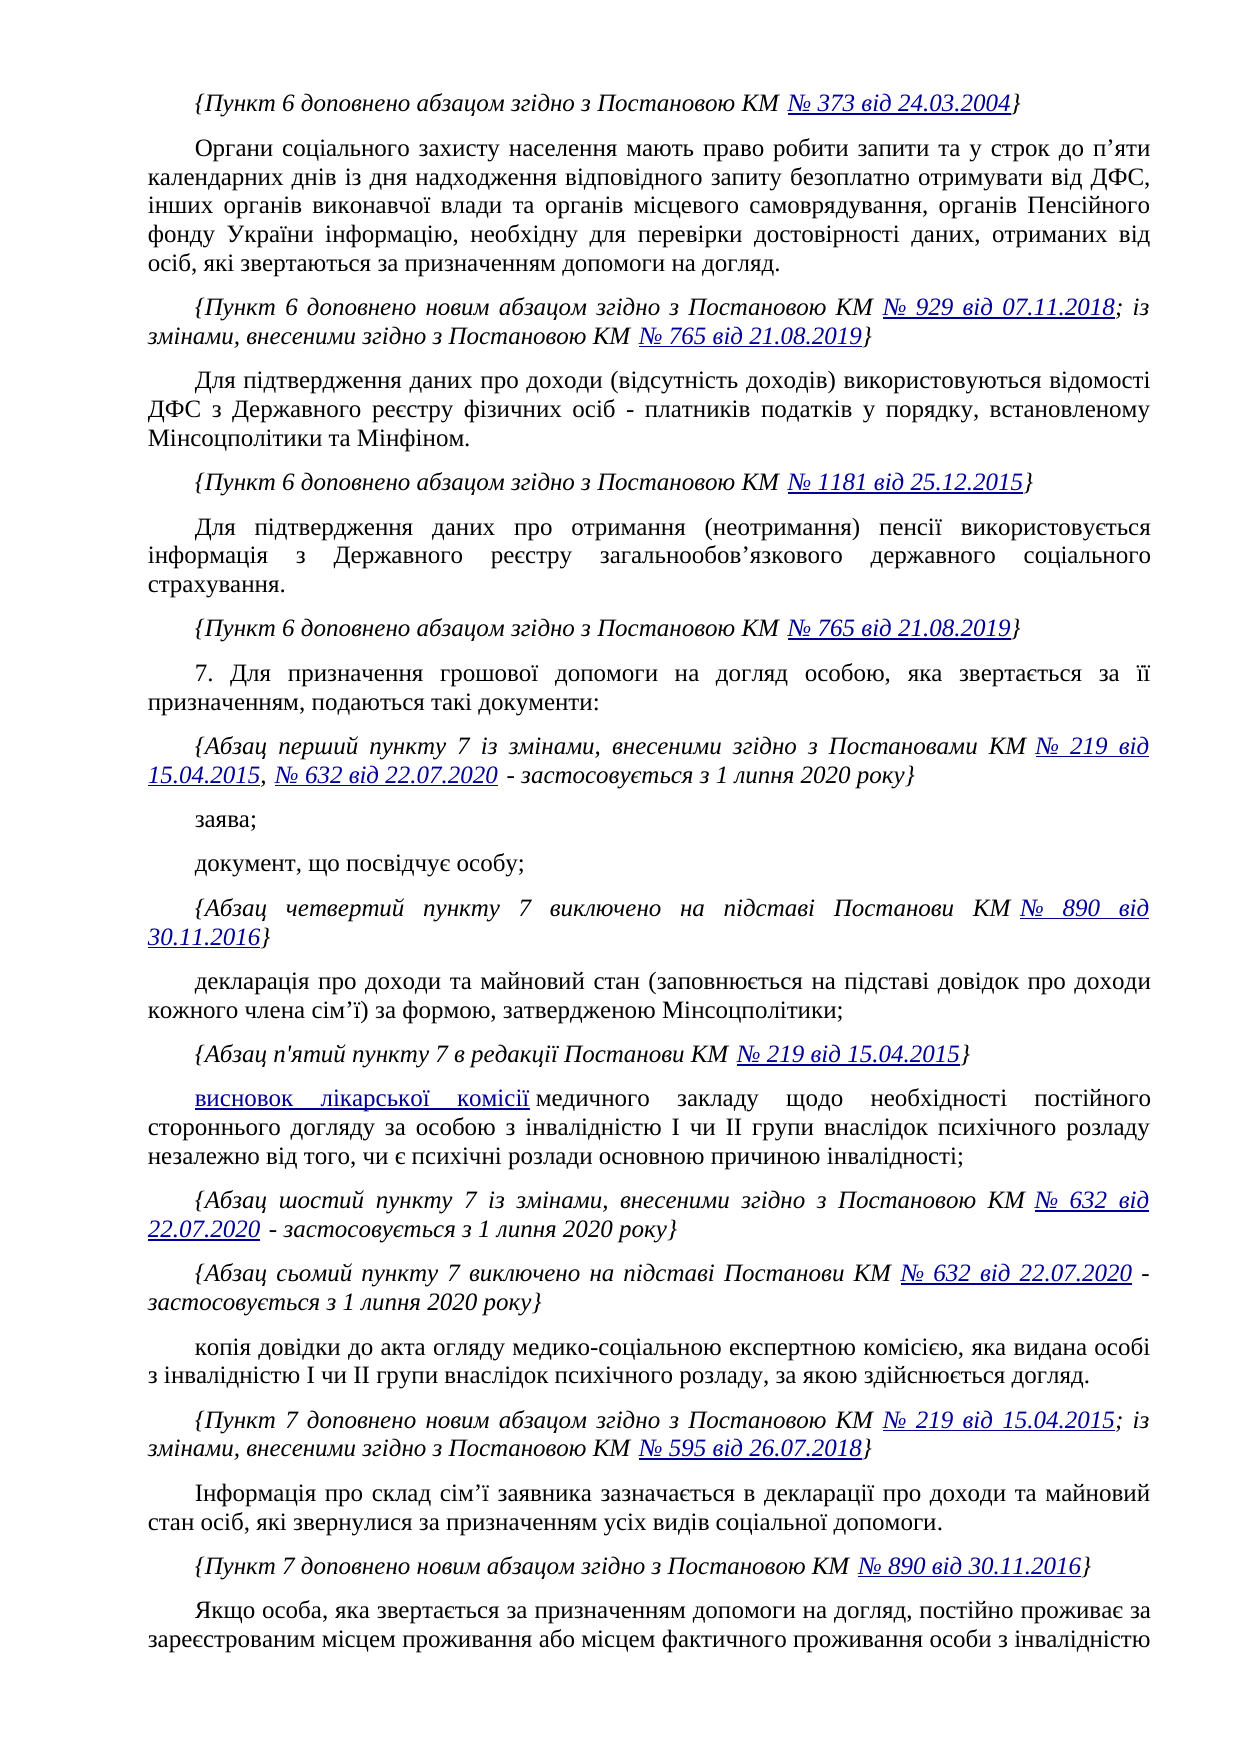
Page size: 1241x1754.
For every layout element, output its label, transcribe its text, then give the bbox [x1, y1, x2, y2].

text Для підтвердження даних про отримання (неотримання) пенсії використовується інформація з Державного реєстру загальнообов’язкового державного соціального страхування. [148, 512, 1152, 598]
text {Пункт 7 доповнено новим абзацом згідно з Постановою КМ № 219 від 15.04.2015; із змінами, внесеними згідно з Постановою КМ № 595 від 26.07.2018} [148, 1405, 1152, 1462]
text {Пункт 6 доповнено новим абзацом згідно з Постановою КМ № 929 від 07.11.2018; із змінами, внесеними згідно з Постановою КМ № 765 від 21.08.2019} [148, 292, 1152, 350]
text документ, що посвідчує особу; [148, 848, 1152, 877]
text декларація про доходи та майновий стан (заповнюється на підставі довідок про доходи кожного члена сім’ї) за формою, затвердженою Мінсоцполітики; [148, 966, 1152, 1023]
text Інформація про склад сім’ї заявника зазначається в декларації про доходи та майновий стан осіб, які звернулися за призначенням усіх видів соціальної допомоги. [148, 1478, 1152, 1535]
text копія довідки до акта огляду медико-соціальною експертною комісією, яка видана особі з інвалідністю I чи II групи внаслідок психічного розладу, за якою здійснюється догляд. [148, 1332, 1152, 1389]
text 7. Для призначення грошової допомоги на догляд особою, яка звертається за її призначенням, подаються такі документи: [148, 658, 1152, 715]
text {Абзац шостий пункту 7 із змінами, внесеними згідно з Постановою КМ № 632 від 22.07.2020 - застосовується з 1 липня 2020 року} [148, 1185, 1152, 1243]
text висновок лікарської комісії медичного закладу щодо необхідності постійного стороннього догляду за особою з інвалідністю I чи II групи внаслідок психічного розладу незалежно від того, чи є психічні розлади основною причиною інвалідності; [148, 1083, 1152, 1170]
text Для підтвердження даних про доходи (відсутність доходів) використовуються відомості ДФС з Державного реєстру фізичних осіб - платників податків у порядку, встановленому Мінсоцполітики та Мінфіном. [148, 365, 1152, 452]
text {Пункт 7 доповнено новим абзацом згідно з Постановою КМ № 890 від 30.11.2016} [148, 1551, 1152, 1580]
text {Абзац четвертий пункту 7 виключено на підставі Постанови КМ № 890 від 30.11.2016} [148, 893, 1152, 950]
text {Абзац п'ятий пункту 7 в редакції Постанови КМ № 219 від 15.04.2015} [148, 1039, 1152, 1068]
text заява; [148, 804, 1152, 833]
text Органи соціального захисту населення мають право робити запити та у строк до п’яти календарних днів із дня надходження відповідного запиту безоплатно отримувати від ДФС, інших органів виконавчої влади та органів місцевого самоврядування, органів Пенсійного фонду України інформацію, необхідну для перевірки достовірності даних, отриманих від осіб, які звертаються за призначенням допомоги на догляд. [148, 133, 1152, 277]
text {Пункт 6 доповнено абзацом згідно з Постановою КМ № 1181 від 25.12.2015} [148, 467, 1152, 496]
text {Пункт 6 доповнено абзацом згідно з Постановою КМ № 765 від 21.08.2019} [148, 613, 1152, 642]
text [148, 1595, 1152, 1653]
text {Пункт 6 доповнено абзацом згідно з Постановою КМ № 373 від 24.03.2004} [148, 88, 1152, 117]
text {Абзац перший пункту 7 із змінами, внесеними згідно з Постановами КМ № 219 від 15.04.2015, № 632 від 22.07.2020 - застосовується з 1 липня 2020 року} [148, 731, 1152, 788]
text {Абзац сьомий пункту 7 виключено на підставі Постанови КМ № 632 від 22.07.2020 - застосовується з 1 липня 2020 року} [148, 1258, 1152, 1316]
